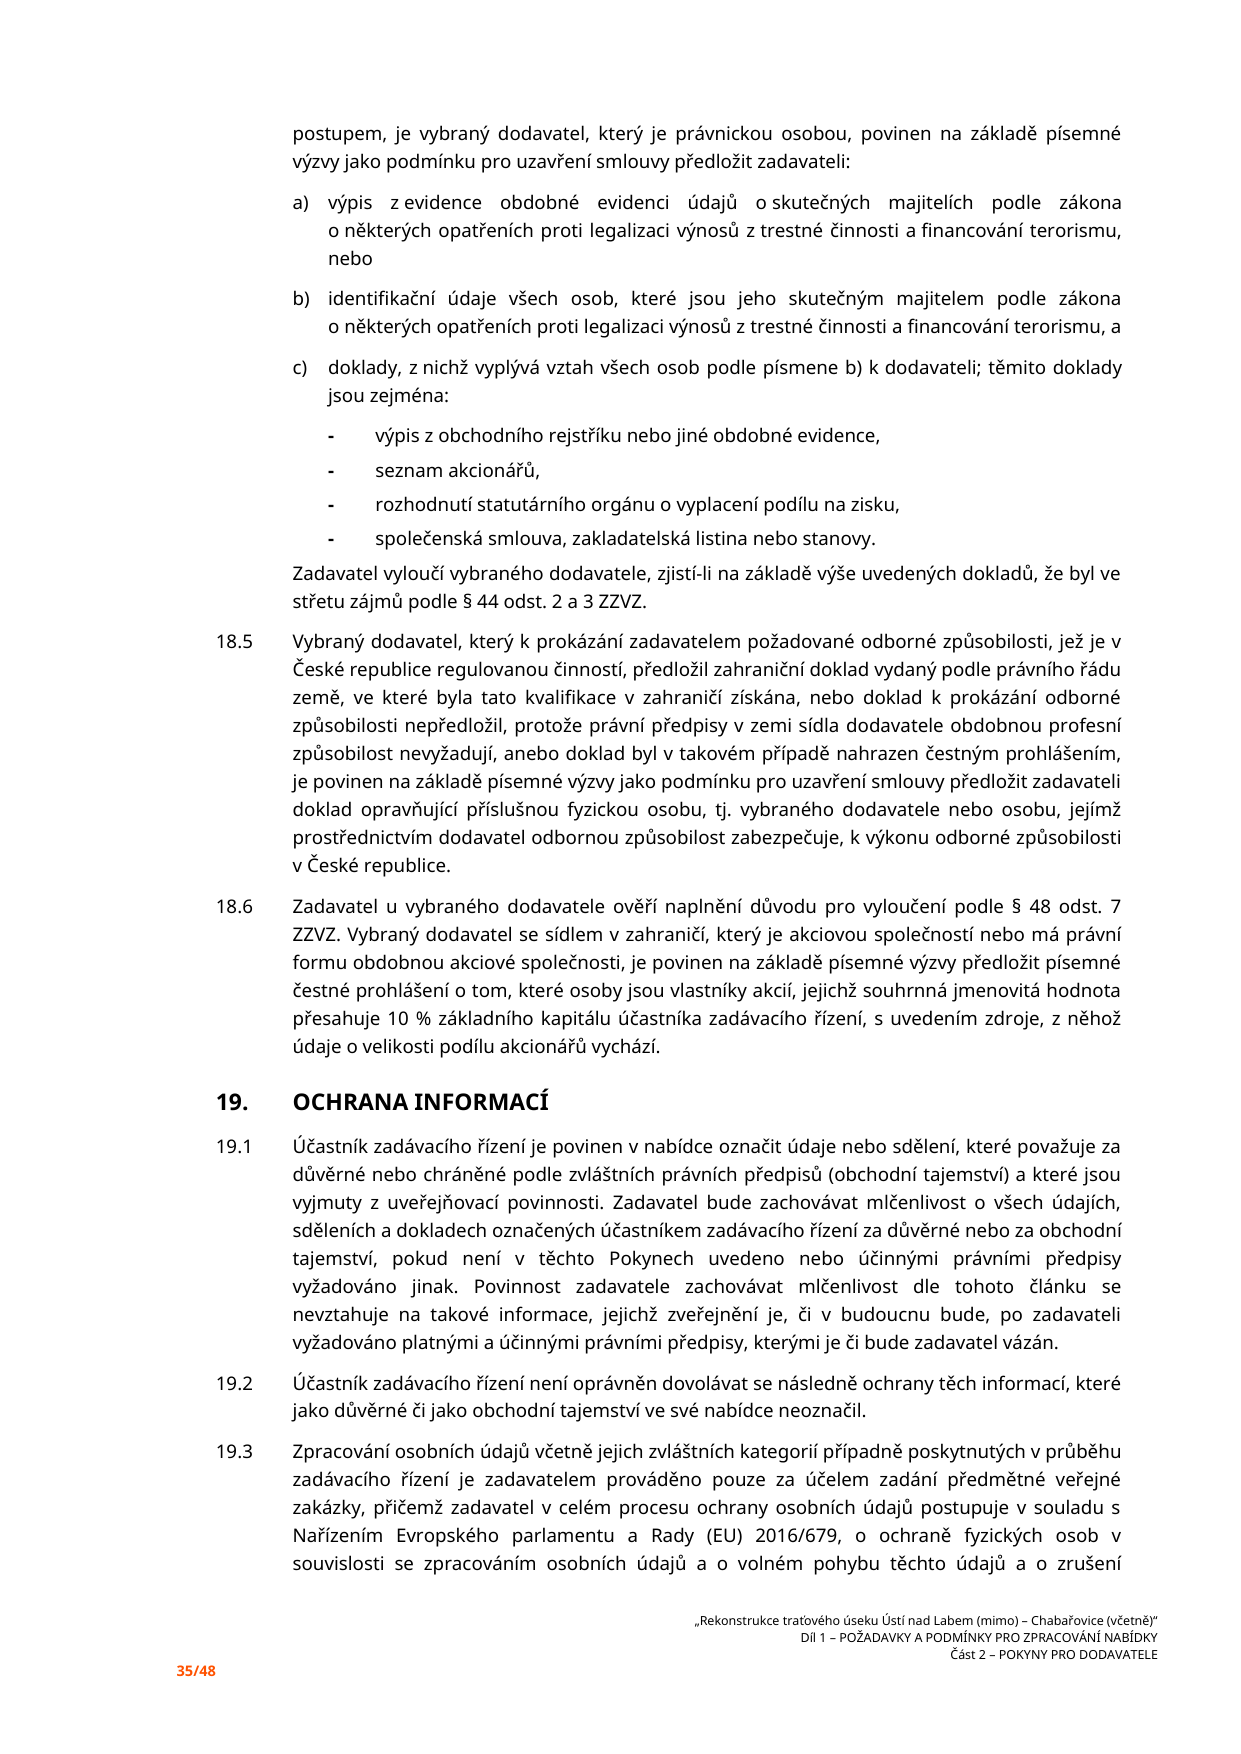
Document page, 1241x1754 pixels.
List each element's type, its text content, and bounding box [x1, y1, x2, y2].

text identifikační údaje všech osob, které jsou jeho skutečným majitelem podle zákona o některých opatřeních proti legalizaci výnosů z trestné činnosti a financování terorismu, a [292, 286, 1122, 339]
text Zadavatel u vybraného dodavatele ověří naplnění důvodu pro vyloučení podle § 48 odst. 7 ZZVZ. Vybraný dodavatel se sídlem v zahraničí, který je akciovou společností nebo má právní formu obdobnou akciové společnosti, je povinen na základě písemné výzvy předložit písemné čestné prohlášení o tom, které osoby jsou vlastníky akcií, jejichž souhrnná jmenovitá hodnota přesahuje 10 % základního kapitálu účastníka zadávacího řízení, s uvedením zdroje, z něhož údaje o velikosti podílu akcionářů vychází. [216, 893, 1122, 1059]
text seznam akcionářů, [328, 457, 1122, 483]
text Zadavatel vyloučí vybraného dodavatele, zjistí-li na základě výše uvedených dokladů, že byl ve střetu zájmů podle § 44 odst. 2 a 3 ZZVZ. [292, 560, 1122, 613]
text Účastník zadávacího řízení není oprávněn dovolávat se následně ochrany těch informací, které jako důvěrné či jako obchodní tajemství ve své nabídce neoznačil. [216, 1370, 1122, 1423]
text Vybraný dodavatel, který k prokázání zadavatelem požadované odborné způsobilosti, jež je v České republice regulovanou činností, předložil zahraniční doklad vydaný podle právního řádu země, ve které byla tato kvalifikace v zahraničí získána, nebo doklad k prokázání odborné způsobilosti nepředložil, protože právní předpisy v zemi sídla dodavatele obdobnou profesní způsobilost nevyžadují, anebo doklad byl v takovém případě nahrazen čestným prohlášením, je povinen na základě písemné výzvy jako podmínku pro uzavření smlouvy předložit zadavateli doklad opravňující příslušnou fyzickou osobu, tj. vybraného dodavatele nebo osobu, jejímž prostřednictvím dodavatel odbornou způsobilost zabezpečuje, k výkonu odborné způsobilosti v České republice. [216, 628, 1122, 878]
text rozhodnutí statutárního orgánu o vyplacení podílu na zisku, [328, 491, 1122, 517]
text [216, 121, 1122, 174]
text Účastník zadávacího řízení je povinen v nabídce označit údaje nebo sdělení, které považuje za důvěrné nebo chráněné podle zvláštních právních předpisů (obchodní tajemství) a které jsou vyjmuty z uveřejňovací povinnosti. Zadavatel bude zachovávat mlčenlivost o všech údajích, sděleních a dokladech označených účastníkem zadávacího řízení za důvěrné nebo za obchodní tajemství, pokud není v těchto Pokynech uvedeno nebo účinnými právními předpisy vyžadováno jinak. Povinnost zadavatele zachovávat mlčenlivost dle tohoto článku se nevztahuje na takové informace, jejichž zveřejnění je, či v budoucnu bude, po zadavateli vyžadováno platnými a účinnými právními předpisy, kterými je či bude zadavatel vázán. [216, 1133, 1122, 1355]
text společenská smlouva, zakladatelská listina nebo stanovy. [328, 526, 1122, 551]
list výpis z evidence obdobné evidenci údajů o skutečných majitelích podle zákona o některých opatřeních proti legalizaci výnosů z trestné činnosti a financování terorismu, nebo [292, 189, 1122, 271]
text výpis z obchodního rejstříku nebo jiné obdobné evidence, [328, 423, 1122, 448]
text doklady, z nichž vyplývá vztah všech osob podle písmene b) k dodavateli; těmito doklady jsou zejména: [292, 354, 1122, 408]
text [216, 1438, 1122, 1576]
text OCHRANA INFORMACÍ [216, 1086, 1122, 1117]
